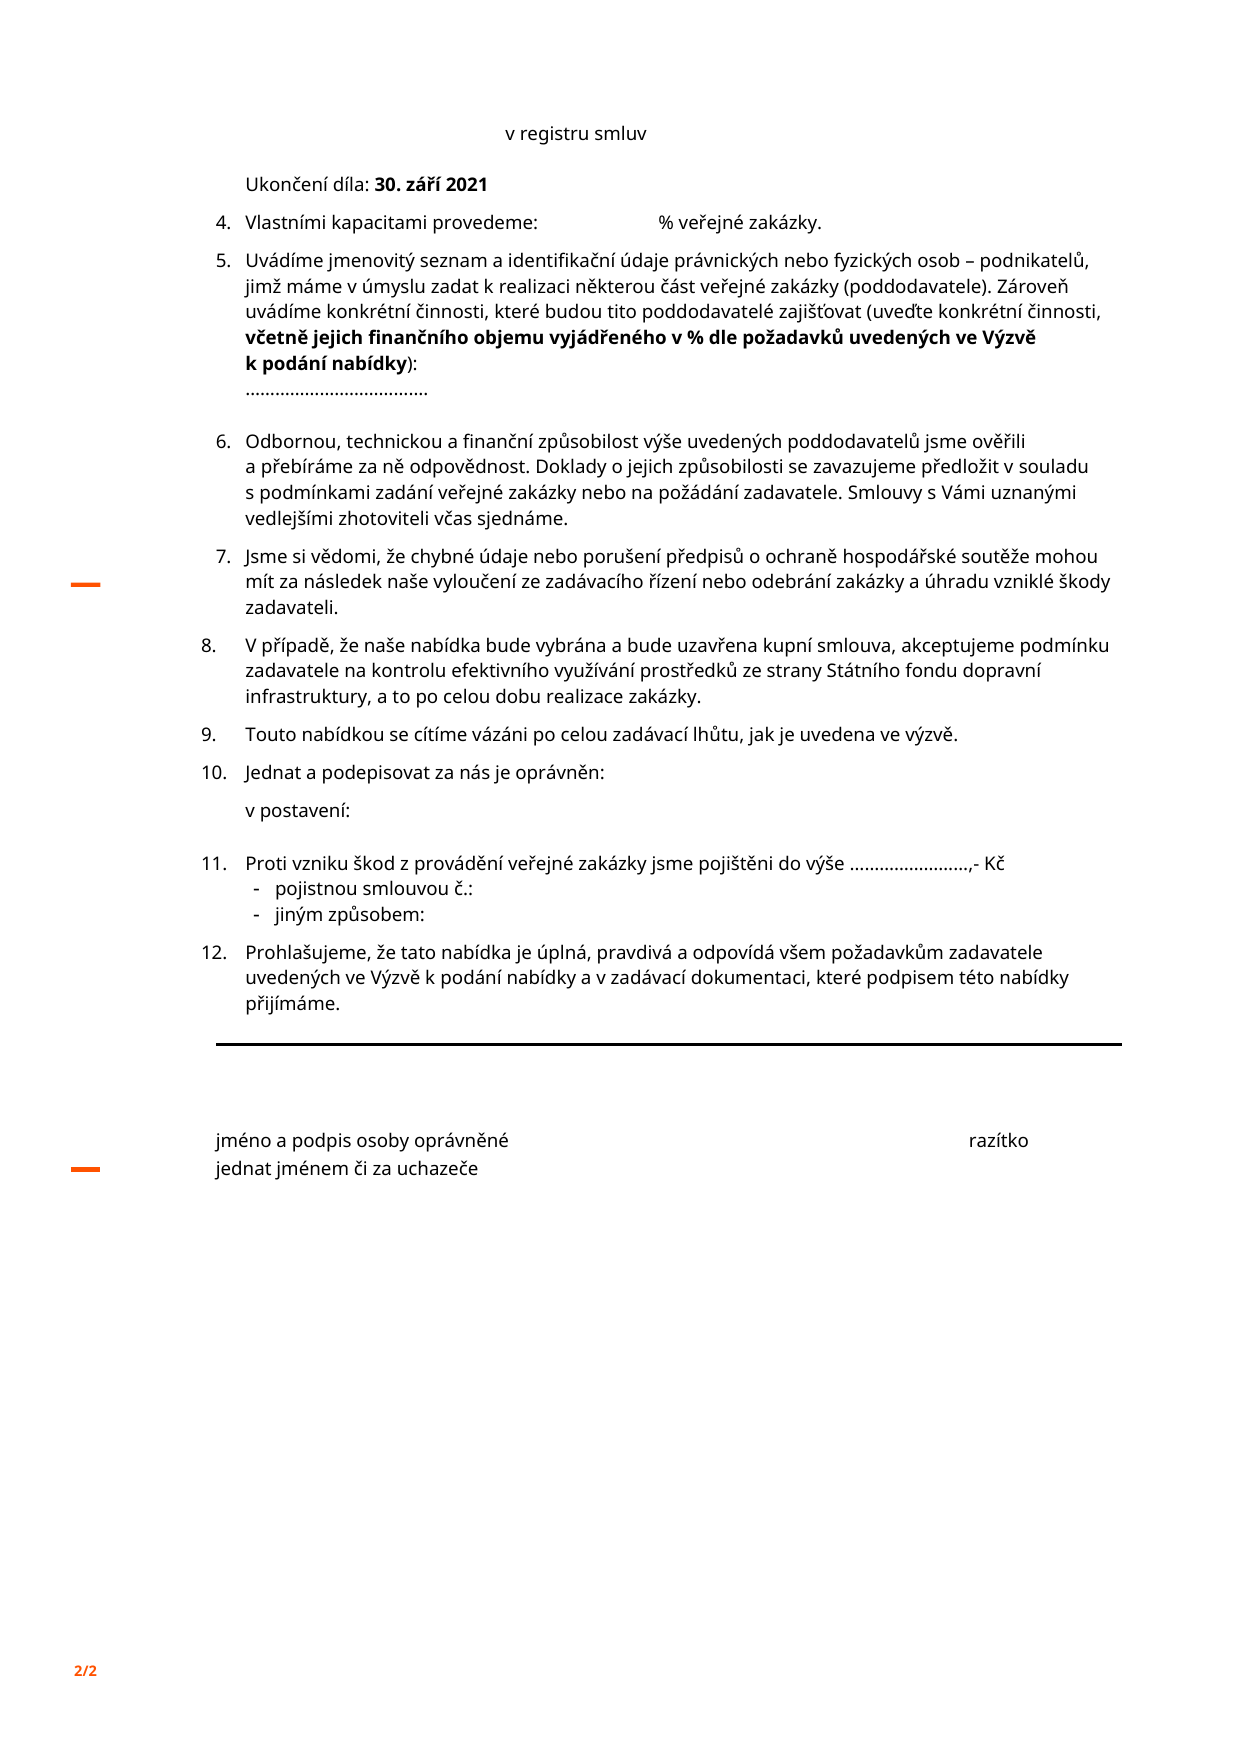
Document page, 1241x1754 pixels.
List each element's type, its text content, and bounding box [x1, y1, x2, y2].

list Proti vzniku škod z provádění veřejné zakázky jsme pojištěni do výše ……………………,- Kč [201, 850, 1122, 876]
text v registru smluv [245, 121, 1122, 146]
list Odbornou, technickou a finanční způsobilost výše uvedených poddodavatelů jsme ověřili a přebíráme za ně odpovědnost. Doklady o jejich způsobilosti se zavazujeme předložit v souladu s podmínkami zadání veřejné zakázky nebo na požádání zadavatele. Smlouvy s Vámi uznanými vedlejšími zhotoviteli včas sjednáme. [216, 428, 1122, 530]
list Touto nabídkou se cítíme vázáni po celou zadávací lhůtu, jak je uvedena ve výzvě. [201, 721, 1122, 747]
text v postavení: [245, 797, 1122, 823]
list Jsme si vědomi, že chybné údaje nebo porušení předpisů o ochraně hospodářské soutěže mohou mít za následek naše vyloučení ze zadávacího řízení nebo odebrání zakázky a úhradu vzniklé škody zadavateli. [216, 543, 1122, 619]
list jiným způsobem: [253, 901, 1122, 927]
list Prohlašujeme, že tato nabídka je úplná, pravdivá a odpovídá všem požadavkům zadavatele uvedených ve Výzvě k podání nabídky a v zadávací dokumentaci, které podpisem této nabídky přijímáme. [201, 939, 1122, 1016]
list Vlastními kapacitami provedeme: % veřejné zakázky. [216, 210, 1122, 235]
list Uvádíme jmenovitý seznam a identifikační údaje právnických nebo fyzických osob – podnikatelů, jimž máme v úmyslu zadat k realizaci některou část veřejné zakázky (poddodavatele). Zároveň uvádíme konkrétní činnosti, které budou tito poddodavatelé zajišťovat (uveďte konkrétní činnosti, včetně jejich finančního objemu vyjádřeného v % dle požadavků uvedených ve Výzvě k podání nabídky): [216, 248, 1122, 375]
text ………………………………. [216, 375, 1122, 401]
list pojistnou smlouvou č.: [253, 876, 1122, 901]
list Jednat a podepisovat za nás je oprávněn: [201, 759, 1122, 784]
list V případě, že naše nabídka bude vybrána a bude uzavřena kupní smlouva, akceptujeme podmínku zadavatele na kontrolu efektivního využívání prostředků ze strany Státního fondu dopravní infrastruktury, a to po celou dobu realizace zakázky. [201, 632, 1122, 708]
text Ukončení díla: 30. září 2021 [245, 172, 1122, 197]
text jméno a podpis osoby oprávněné razítko jednat jménem či za uchazeče [216, 1127, 1122, 1181]
